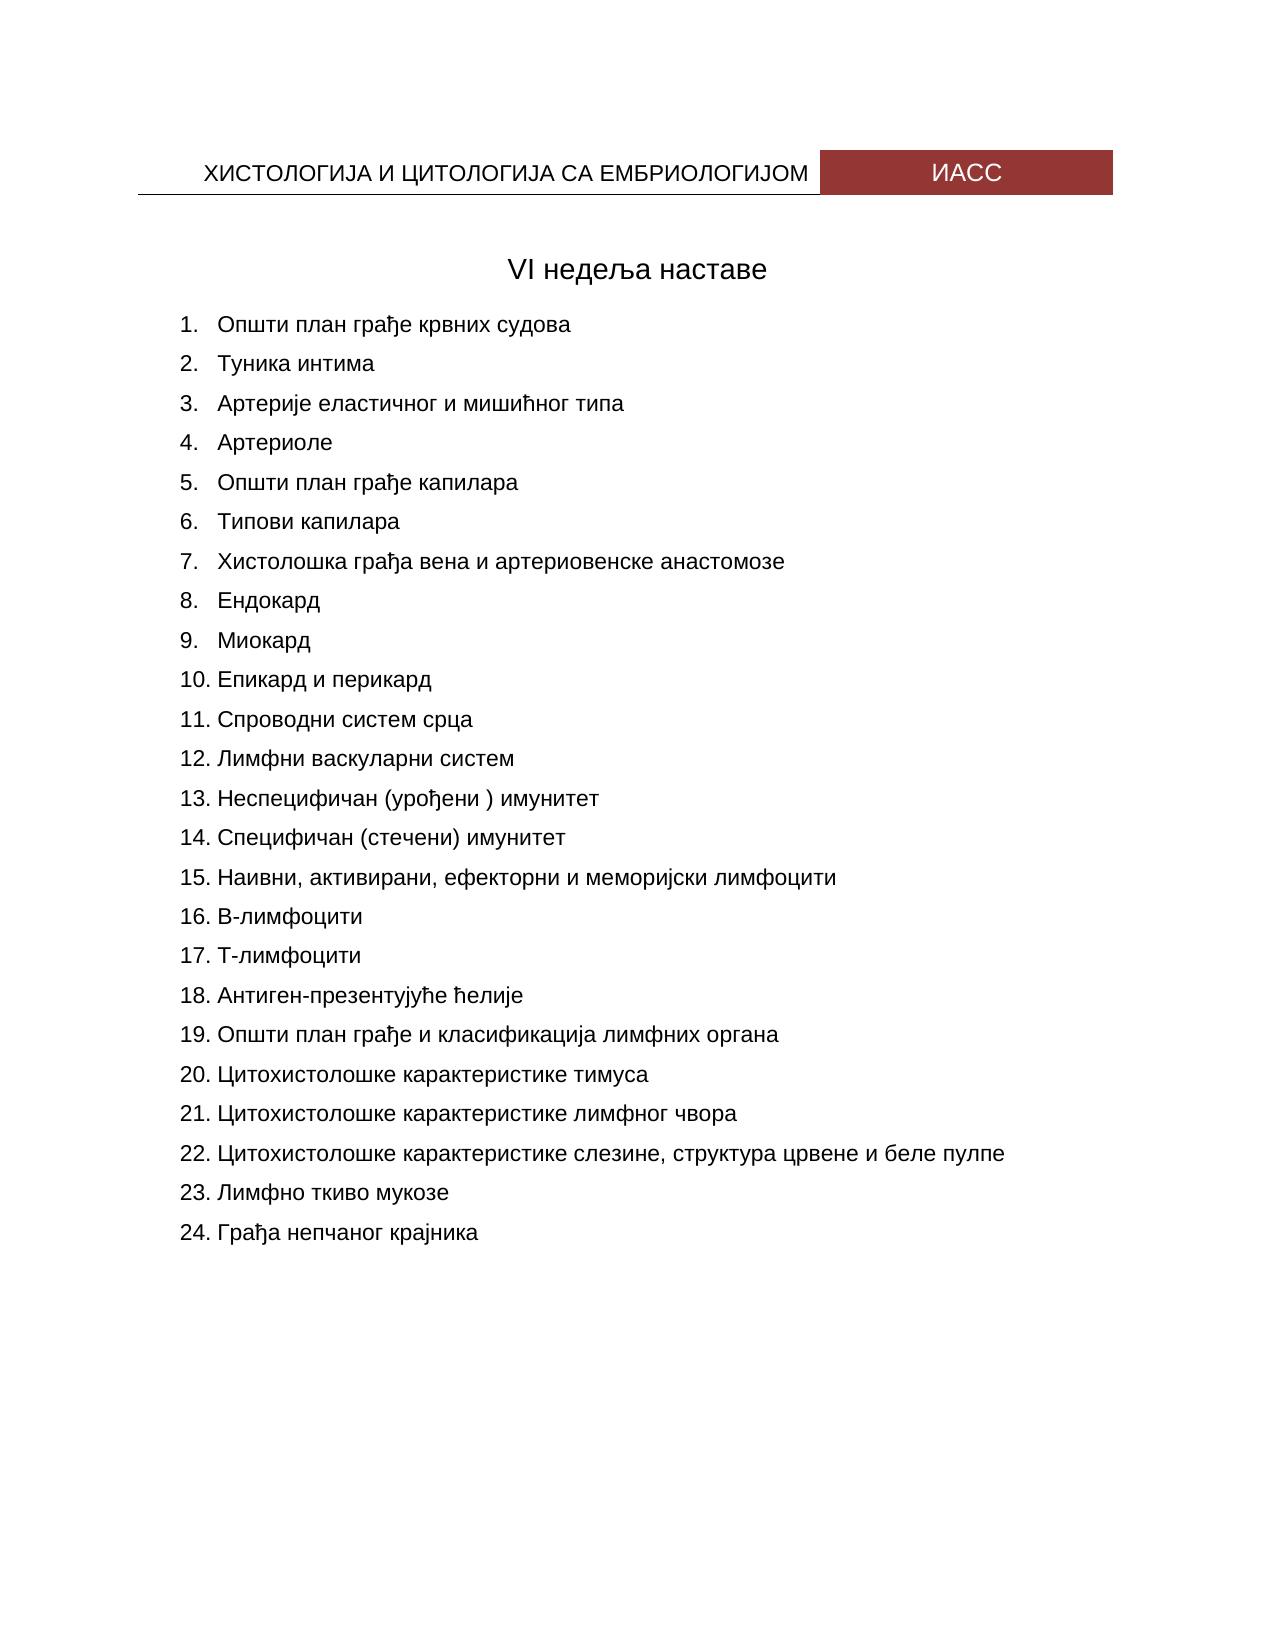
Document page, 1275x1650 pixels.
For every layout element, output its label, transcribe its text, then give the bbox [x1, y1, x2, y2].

list Ендокард [179, 587, 1125, 613]
list Антиген-презентујуће ћелије [179, 982, 1125, 1008]
list Туника интима [179, 350, 1125, 377]
list Општи план грађе крвних судова [179, 311, 1125, 337]
list Хистолошка грађа вена и артериовенске анастомозе [179, 548, 1125, 574]
list Миокард [179, 627, 1125, 653]
list Неспецифичан (урођени ) имунитет [179, 784, 1125, 811]
text VI недеља наставе [150, 252, 1125, 286]
list Цитохистолошке карактеристике лимфног чвора [179, 1100, 1125, 1127]
list Цитохистолошке карактеристике тимуса [179, 1061, 1125, 1087]
list Лимфни васкуларни систем [179, 745, 1125, 771]
list Типови капилара [179, 508, 1125, 534]
list Лимфно ткиво мукозе [179, 1179, 1125, 1206]
list Цитохистолошке карактеристике слезине, структура црвене и беле пулпе [179, 1140, 1125, 1166]
list Наивни, активирани, ефекторни и меморијски лимфоцити [179, 863, 1125, 890]
table_header ИАСС [820, 150, 1113, 194]
list B-лимфоцити [179, 903, 1125, 929]
list Артериоле [179, 429, 1125, 456]
list Т-лимфоцити [179, 942, 1125, 969]
list Општи план грађе и класификација лимфних органа [179, 1021, 1125, 1048]
list Општи план грађе капилара [179, 469, 1125, 495]
list Артерије еластичног и мишићног типа [179, 390, 1125, 416]
list Грађа непчаног крајника [179, 1219, 1125, 1245]
list Специфичан (стечени) имунитет [179, 824, 1125, 850]
table_header ХИСТОЛОГИЈА И цитологија са ЕМБРИОЛОГИЈом [138, 150, 820, 194]
list Епикард и перикард [179, 666, 1125, 692]
list Спроводни систем срца [179, 706, 1125, 732]
